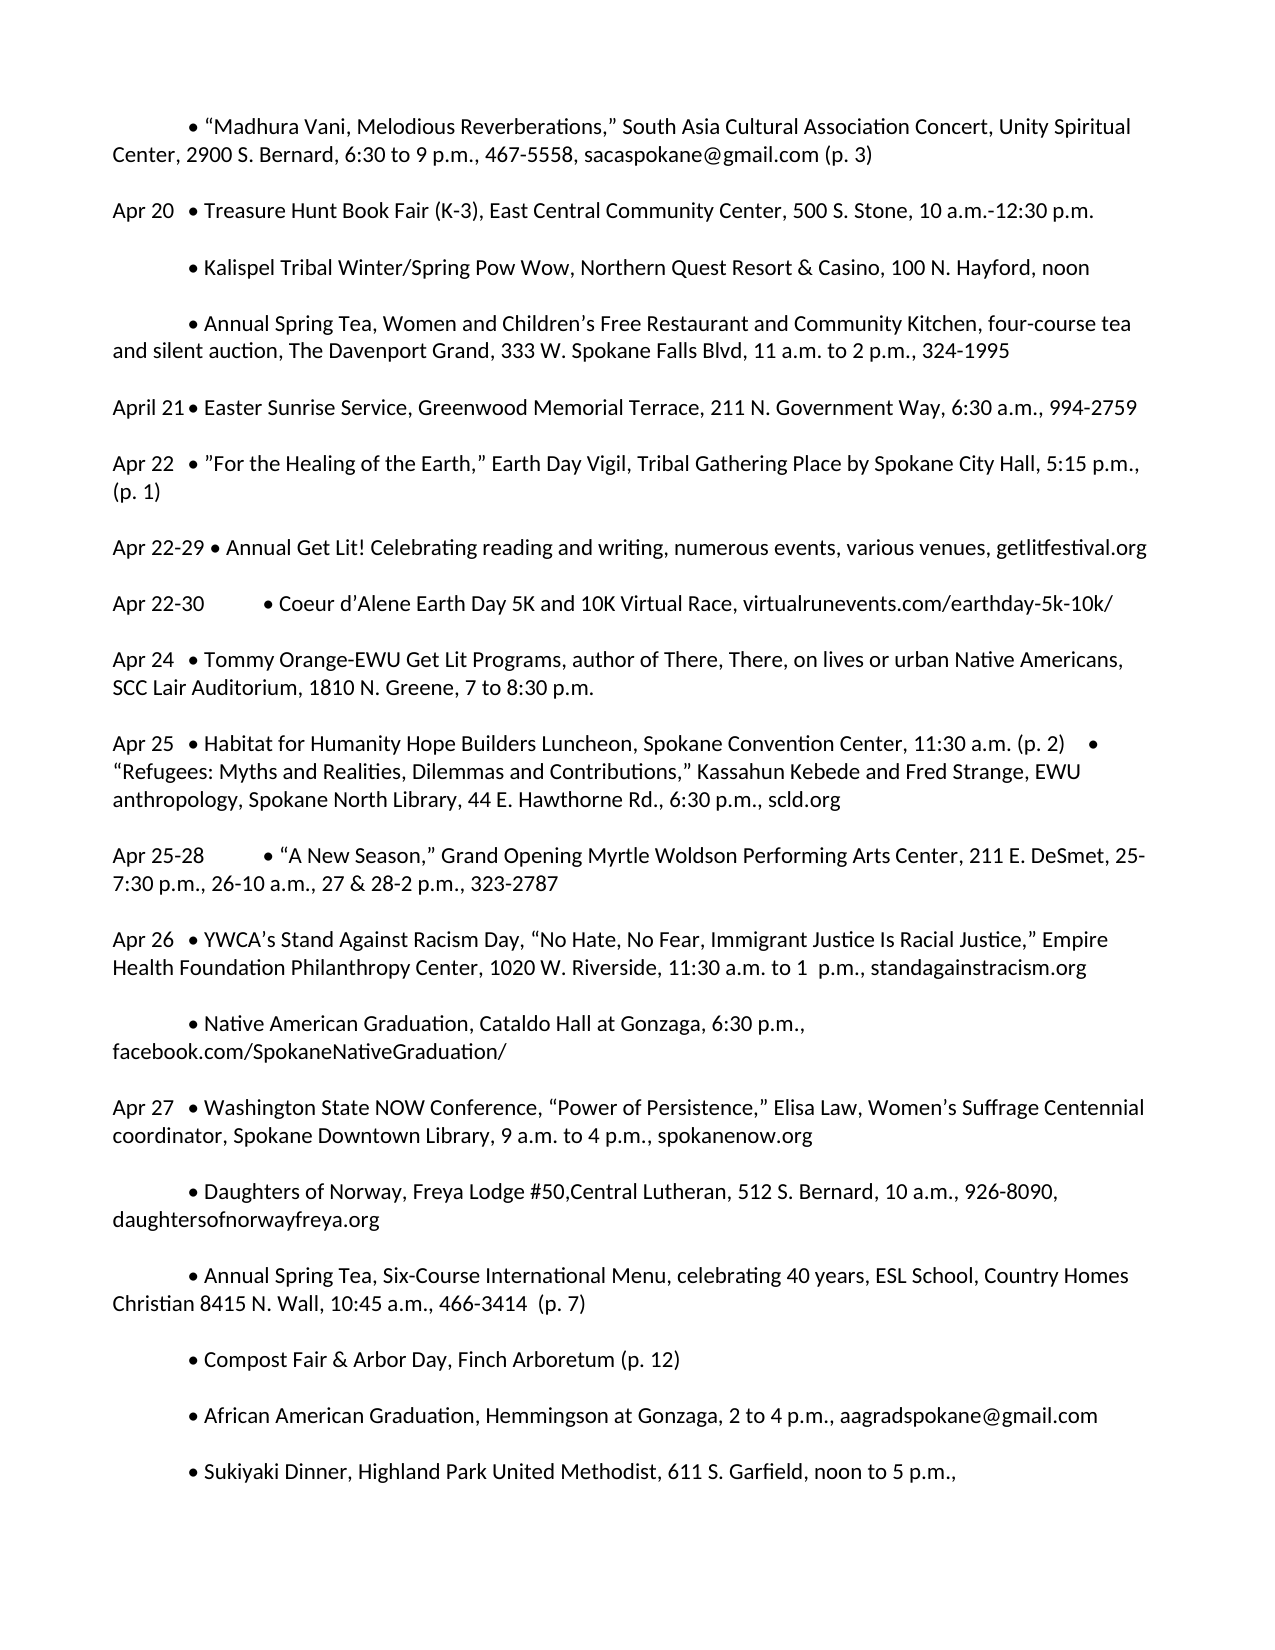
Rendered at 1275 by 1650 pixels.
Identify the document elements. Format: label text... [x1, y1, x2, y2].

text Apr 22 • ”For the Healing of the Earth,” Earth Day Vigil, Tribal Gathering Place by Spokane City Hall, 5:15 p.m., (p. 1) [112, 449, 1162, 505]
text • African American Graduation, Hemmingson at Gonzaga, 2 to 4 p.m., aagradspokane@gmail.com [112, 1401, 1162, 1429]
text Apr 22-29 • Annual Get Lit! Celebrating reading and writing, numerous events, various venues, getlitfestival.org [112, 533, 1162, 561]
text • Annual Spring Tea, Six-Course International Menu, celebrating 40 years, ESL School, Country Homes Christian 8415 N. Wall, 10:45 a.m., 466-3414 (p. 7) [112, 1261, 1162, 1317]
text • Sukiyaki Dinner, Highland Park United Methodist, 611 S. Garfield, noon to 5 p.m., [112, 1457, 1162, 1486]
text Apr 26 • YWCA’s Stand Against Racism Day, “No Hate, No Fear, Immigrant Justice Is Racial Justice,” Empire Health Foundation Philanthropy Center, 1020 W. Riverside, 11:30 a.m. to 1 p.m., standagainstracism.org [112, 925, 1162, 981]
text • Daughters of Norway, Freya Lodge #50,Central Lutheran, 512 S. Bernard, 10 a.m., 926-8090, daughtersofnorwayfreya.org [112, 1177, 1162, 1233]
text • Native American Graduation, Cataldo Hall at Gonzaga, 6:30 p.m., facebook.com/SpokaneNativeGraduation/ [112, 1009, 1162, 1065]
text Apr 24 • Tommy Orange-EWU Get Lit Programs, author of There, There, on lives or urban Native Americans, SCC Lair Auditorium, 1810 N. Greene, 7 to 8:30 p.m. [112, 645, 1162, 701]
text April 21 • Easter Sunrise Service, Greenwood Memorial Terrace, 211 N. Government Way, 6:30 a.m., 994-2759 [112, 393, 1162, 421]
text Apr 22-30 • Coeur d’Alene Earth Day 5K and 10K Virtual Race, virtualrunevents.com/earthday-5k-10k/ [112, 589, 1162, 617]
text Apr 20 • Treasure Hunt Book Fair (K-3), East Central Community Center, 500 S. Stone, 10 a.m.-12:30 p.m. [112, 197, 1162, 224]
text • “Madhura Vani, Melodious Reverberations,” South Asia Cultural Association Concert, Unity Spiritual Center, 2900 S. Bernard, 6:30 to 9 p.m., 467-5558, sacaspokane@gmail.com (p. 3) [112, 112, 1162, 168]
text Apr 25-28 • “A New Season,” Grand Opening Myrtle Woldson Performing Arts Center, 211 E. DeSmet, 25-7:30 p.m., 26-10 a.m., 27 & 28-2 p.m., 323-2787 [112, 841, 1162, 897]
text • Compost Fair & Arbor Day, Finch Arboretum (p. 12) [112, 1345, 1162, 1373]
text • Kalispel Tribal Winter/Spring Pow Wow, Northern Quest Resort & Casino, 100 N. Hayford, noon [112, 253, 1162, 281]
text Apr 25 • Habitat for Humanity Hope Builders Luncheon, Spokane Convention Center, 11:30 a.m. (p. 2) • “Refugees: Myths and Realities, Dilemmas and Contributions,” Kassahun Kebede and Fred Strange, EWU anthropology, Spokane North Library, 44 E. Hawthorne Rd., 6:30 p.m., scld.org [112, 729, 1162, 813]
text • Annual Spring Tea, Women and Children’s Free Restaurant and Community Kitchen, four-course tea and silent auction, The Davenport Grand, 333 W. Spokane Falls Blvd, 11 a.m. to 2 p.m., 324-1995 [112, 309, 1162, 365]
text Apr 27 • Washington State NOW Conference, “Power of Persistence,” Elisa Law, Women’s Suffrage Centennial coordinator, Spokane Downtown Library, 9 a.m. to 4 p.m., spokanenow.org [112, 1093, 1162, 1149]
